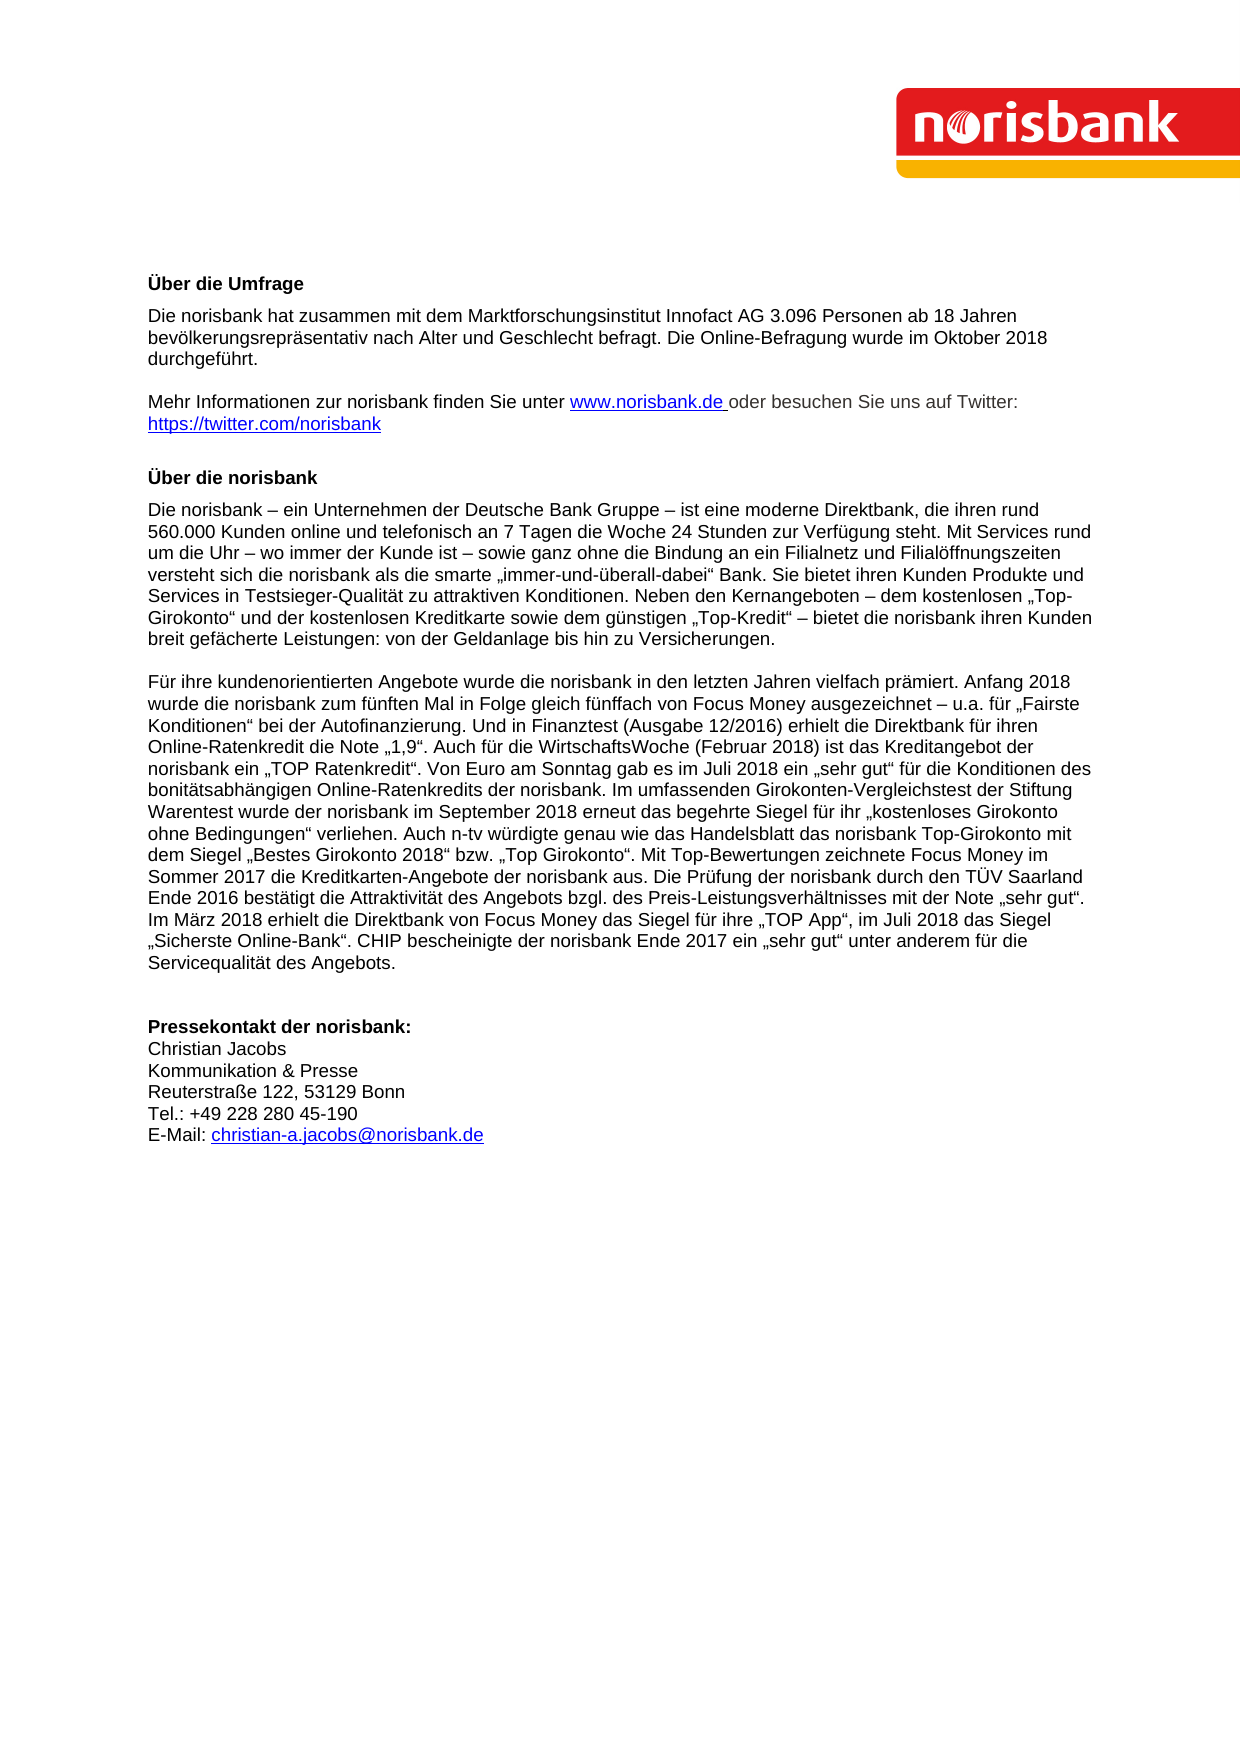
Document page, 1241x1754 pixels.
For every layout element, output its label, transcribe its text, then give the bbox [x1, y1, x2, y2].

text Mehr Informationen zur norisbank finden Sie unter www.norisbank.de oder besuchen Sie uns auf Twitter: https://twitter.com/norisbank [148, 391, 1093, 434]
picture [875, 0, 1240, 203]
text Über die norisbank [148, 467, 1093, 488]
text Die norisbank – ein Unternehmen der Deutsche Bank Gruppe – ist eine moderne Direktbank, die ihren rund 560.000 Kunden online und telefonisch an 7 Tagen die Woche 24 Stunden zur Verfügung steht. Mit Services rund um die Uhr – wo immer der Kunde ist – sowie ganz ohne die Bindung an ein Filialnetz und Filialöffnungszeiten versteht sich die norisbank als die smarte „immer-und-überall-dabei“ Bank. Sie bietet ihren Kunden Produkte und Services in Testsieger-Qualität zu attraktiven Konditionen. Neben den Kernangeboten – dem kostenlosen „Top-Girokonto“ und der kostenlosen Kreditkarte sowie dem günstigen „Top-Kredit“ – bietet die norisbank ihren Kunden breit gefächerte Leistungen: von der Geldanlage bis hin zu Versicherungen. [148, 499, 1093, 650]
text Für ihre kundenorientierten Angebote wurde die norisbank in den letzten Jahren vielfach prämiert. Anfang 2018 wurde die norisbank zum fünften Mal in Folge gleich fünffach von Focus Money ausgezeichnet – u.a. für „Fairste Konditionen“ bei der Autofinanzierung. Und in Finanztest (Ausgabe 12/2016) erhielt die Direktbank für ihren Online-Ratenkredit die Note „1,9“. Auch für die WirtschaftsWoche (Februar 2018) ist das Kreditangebot der norisbank ein „TOP Ratenkredit“. Von Euro am Sonntag gab es im Juli 2018 ein „sehr gut“ für die Konditionen des bonitätsabhängigen Online-Ratenkredits der norisbank. Im umfassenden Girokonten-Vergleichstest der Stiftung Warentest wurde der norisbank im September 2018 erneut das begehrte Siegel für ihr „kostenloses Girokonto ohne Bedingungen“ verliehen. Auch n-tv würdigte genau wie das Handelsblatt das norisbank Top-Girokonto mit dem Siegel „Bestes Girokonto 2018“ bzw. „Top Girokonto“. Mit Top-Bewertungen zeichnete Focus Money im Sommer 2017 die Kreditkarten-Angebote der norisbank aus. Die Prüfung der norisbank durch den TÜV Saarland Ende 2016 bestätigt die Attraktivität des Angebots bzgl. des Preis-Leistungsverhältnisses mit der Note „sehr gut“. Im März 2018 erhielt die Direktbank von Focus Money das Siegel für ihre „TOP App“, im Juli 2018 das Siegel „Sicherste Online-Bank“. CHIP bescheinigte der norisbank Ende 2017 ein „sehr gut“ unter anderem für die Servicequalität des Angebots. [148, 671, 1093, 973]
text Über die Umfrage [148, 273, 1093, 294]
text Pressekontakt der norisbank: Christian Jacobs Kommunikation & Presse Reuterstraße 122, 53129 Bonn Tel.: +49 228 280 45-190 E-Mail: christian-a.jacobs@norisbank.de [148, 1016, 1093, 1146]
text Die norisbank hat zusammen mit dem Marktforschungsinstitut Innofact AG 3.096 Personen ab 18 Jahren bevölkerungsrepräsentativ nach Alter und Geschlecht befragt. Die Online-Befragung wurde im Oktober 2018 durchgeführt. [148, 305, 1093, 369]
